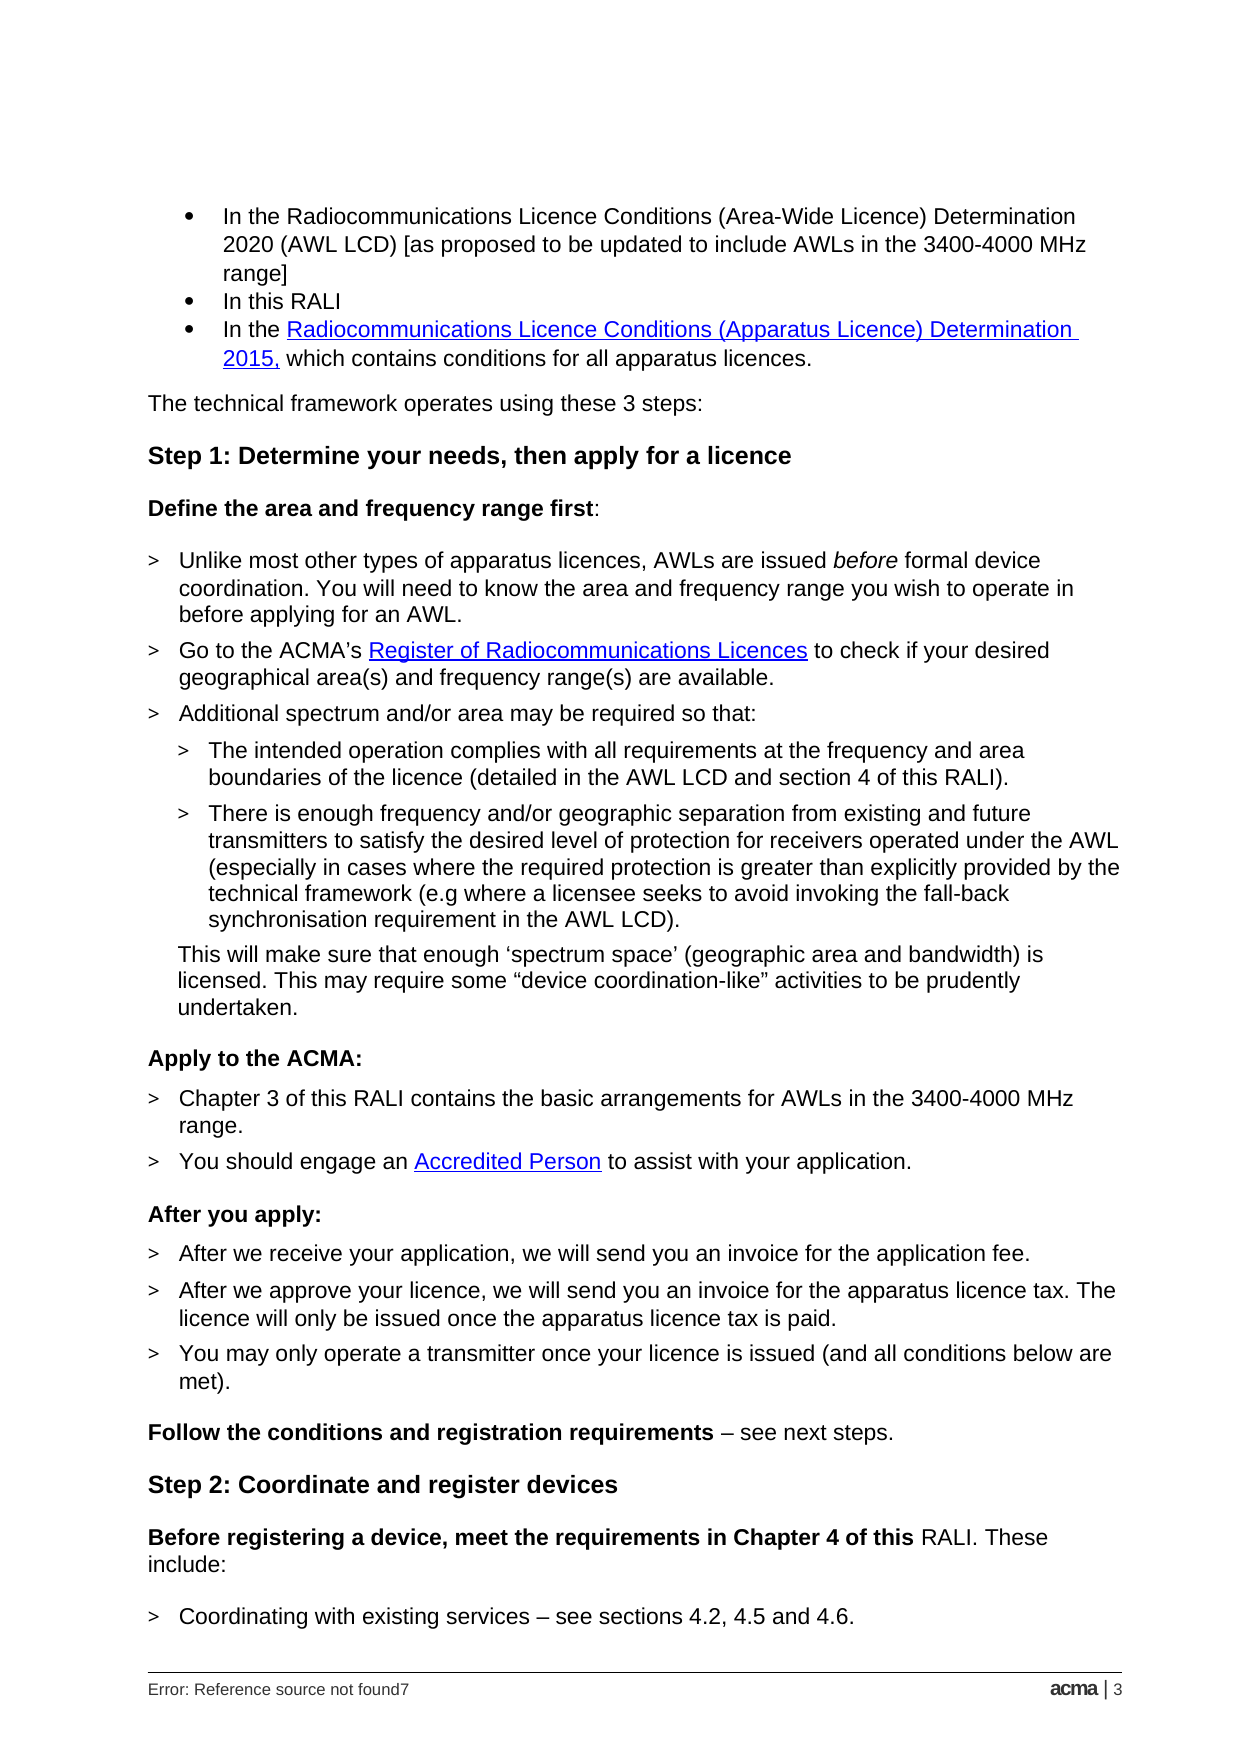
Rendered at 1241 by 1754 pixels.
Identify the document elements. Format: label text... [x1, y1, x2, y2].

list This will make sure that enough ‘spectrum space’ (geographic area and bandwidth) is licensed. This may require some “device coordination-like” activities to be prudently undertaken. [177, 941, 1122, 1020]
text Define the area and frequency range first: [148, 495, 1122, 521]
list Chapter 3 of this RALI contains the basic arrangements for AWLs in the 3400-4000 MHz range. [148, 1084, 1122, 1139]
list In this RALI [185, 288, 1122, 314]
text Step 1: Determine your needs, then apply for a licence [148, 441, 1122, 470]
list The intended operation complies with all requirements at the frequency and area boundaries of the licence (detailed in the AWL LCD and section 4 of this RALI). [177, 736, 1122, 791]
text Step 2: Coordinate and register devices [148, 1470, 1122, 1499]
list Go to the ACMA’s Register of Radiocommunications Licences to check if your desired geographical area(s) and frequency range(s) are available. [148, 636, 1122, 691]
list After we approve your licence, we will send you an invoice for the apparatus licence tax. The licence will only be issued once the apparatus licence tax is paid. [148, 1276, 1122, 1331]
list Additional spectrum and/or area may be required so that: [148, 699, 1122, 727]
text After you apply: [148, 1201, 1122, 1227]
list You should engage an Accredited Person to assist with your application. [148, 1147, 1122, 1176]
list There is enough frequency and/or geographic separation from existing and future transmitters to satisfy the desired level of protection for receivers operated under the AWL (especially in cases where the required protection is greater than explicitly provided by the technical framework (e.g where a licensee seeks to avoid invoking the fall-back synchronisation requirement in the AWL LCD). [177, 799, 1122, 933]
list You may only operate a transmitter once your licence is issued (and all conditions below are met). [148, 1339, 1122, 1394]
list Coordinating with existing services – see sections 4.2, 4.5 and 4.6. [148, 1602, 1122, 1630]
text Before registering a device, meet the requirements in Chapter 4 of this RALI. These include: [148, 1524, 1122, 1577]
list Unlike most other types of apparatus licences, AWLs are issued before formal device coordination. You will need to know the area and frequency range you wish to operate in before applying for an AWL. [148, 546, 1122, 627]
text Apply to the ACMA: [148, 1045, 1122, 1071]
text The technical framework operates using these 3 steps: [148, 390, 1122, 416]
list In the Radiocommunications Licence Conditions (Apparatus Licence) Determination 2015, which contains conditions for all apparatus licences. [185, 316, 1122, 371]
text Follow the conditions and registration requirements – see next steps. [148, 1419, 1122, 1445]
list After we receive your application, we will send you an invoice for the application fee. [148, 1239, 1122, 1268]
list In the Radiocommunications Licence Conditions (Area-Wide Licence) Determination 2020 (AWL LCD) [as proposed to be updated to include AWLs in the 3400-4000 MHz range] [185, 203, 1122, 286]
